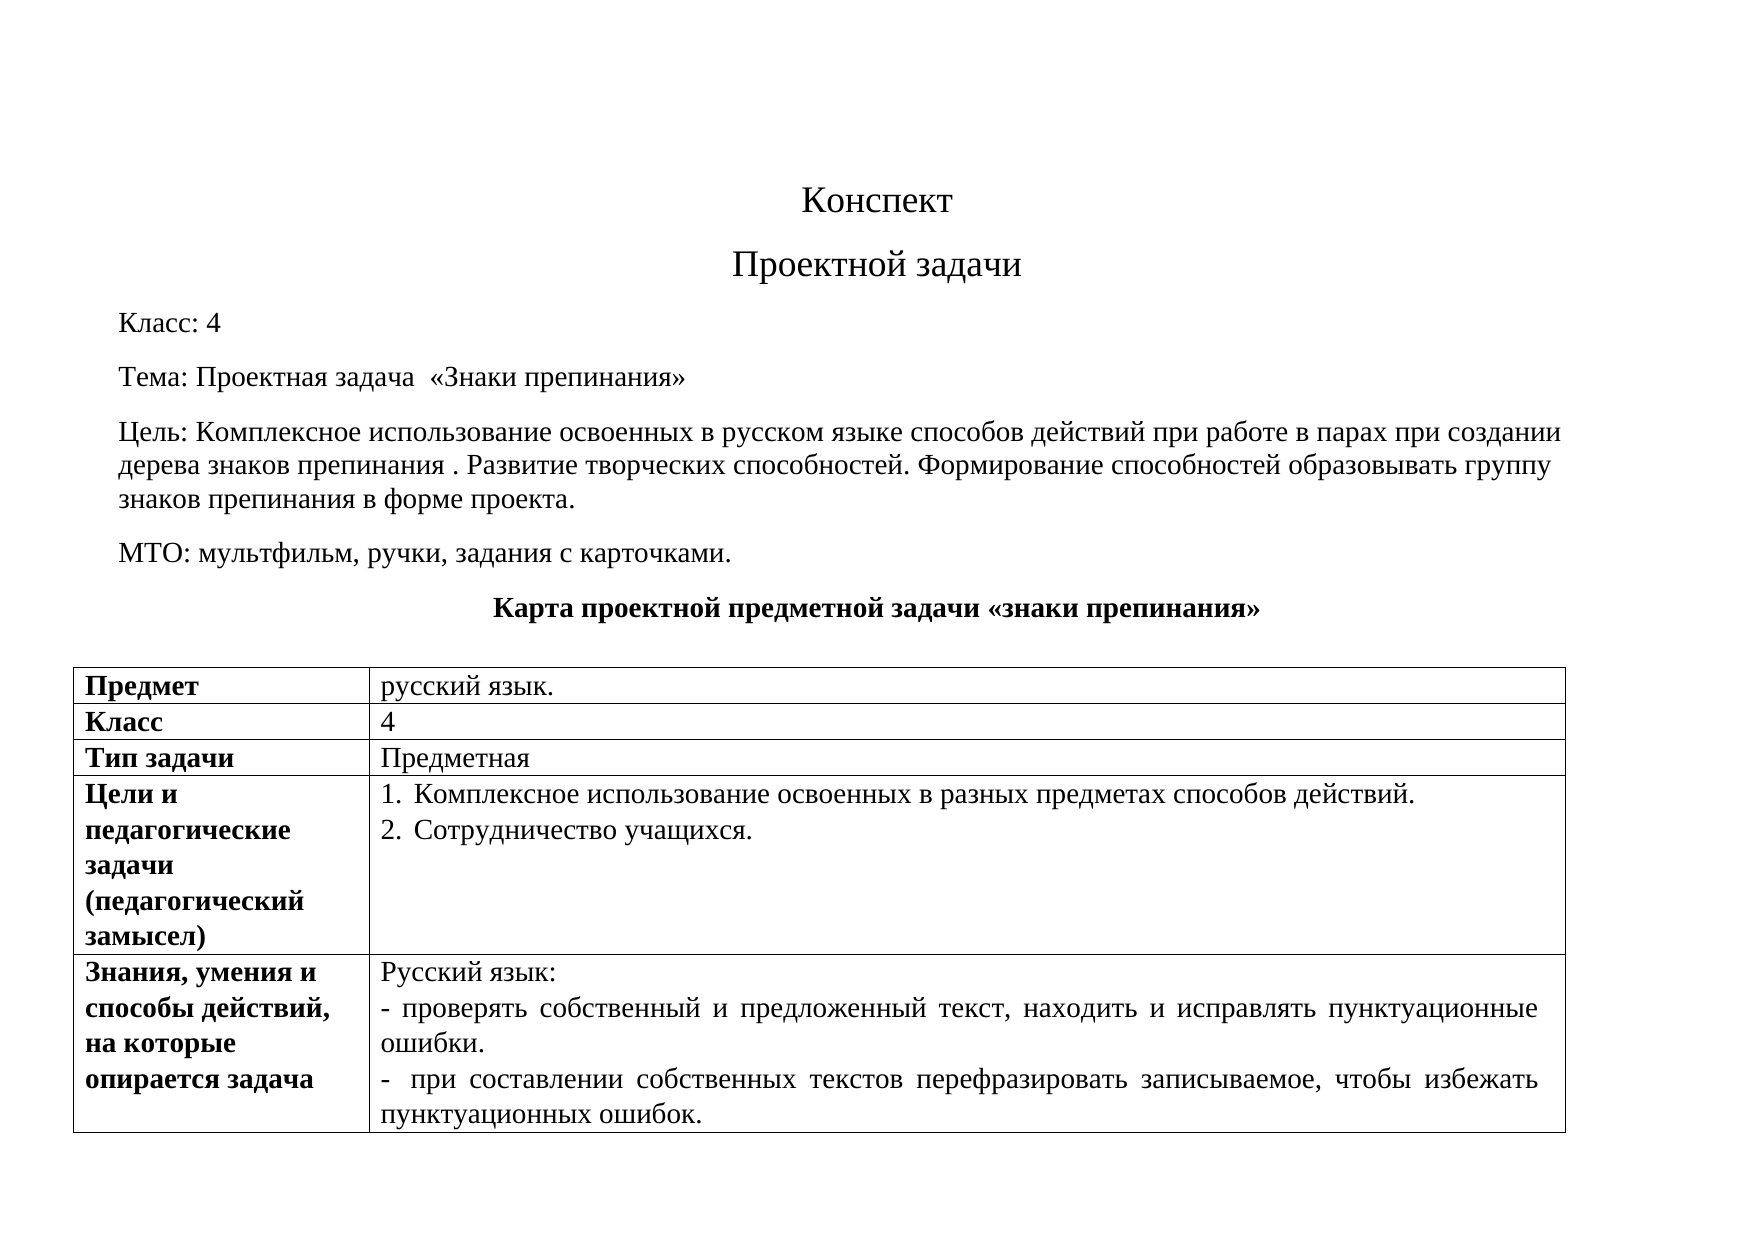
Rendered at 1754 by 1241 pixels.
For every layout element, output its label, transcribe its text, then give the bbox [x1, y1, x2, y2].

text Цель: Комплексное использование освоенных в русском языке способов действий при работе в парах при создании дерева знаков препинания . Развитие творческих способностей. Формирование способностей образовывать группу знаков препинания в форме проекта. [118, 414, 1636, 514]
text Класс: 4 [118, 305, 1636, 339]
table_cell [74, 955, 369, 1132]
table_cell 4 [370, 704, 1565, 739]
text Проектной задачи [118, 241, 1636, 284]
text МТО: мультфильм, ручки, задания с карточками. [118, 535, 1636, 569]
text Конспект [118, 177, 1636, 220]
table_cell Тип задачи [74, 740, 369, 775]
table_cell Предметная [370, 740, 1565, 775]
text Карта проектной предметной задачи «знаки препинания» [118, 590, 1636, 623]
table_cell Комплексное использование освоенных в разных предметах способов действий. Сотрудничество учащихся. [370, 776, 1565, 953]
table_header русский язык. [370, 668, 1565, 703]
table_cell Цели и педагогические задачи (педагогический замысел) [74, 776, 369, 953]
text Тема: Проектная задача «Знаки препинания» [118, 359, 1636, 393]
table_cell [370, 955, 1565, 1132]
table_cell Класс [74, 704, 369, 739]
table_header Предмет [74, 668, 369, 703]
